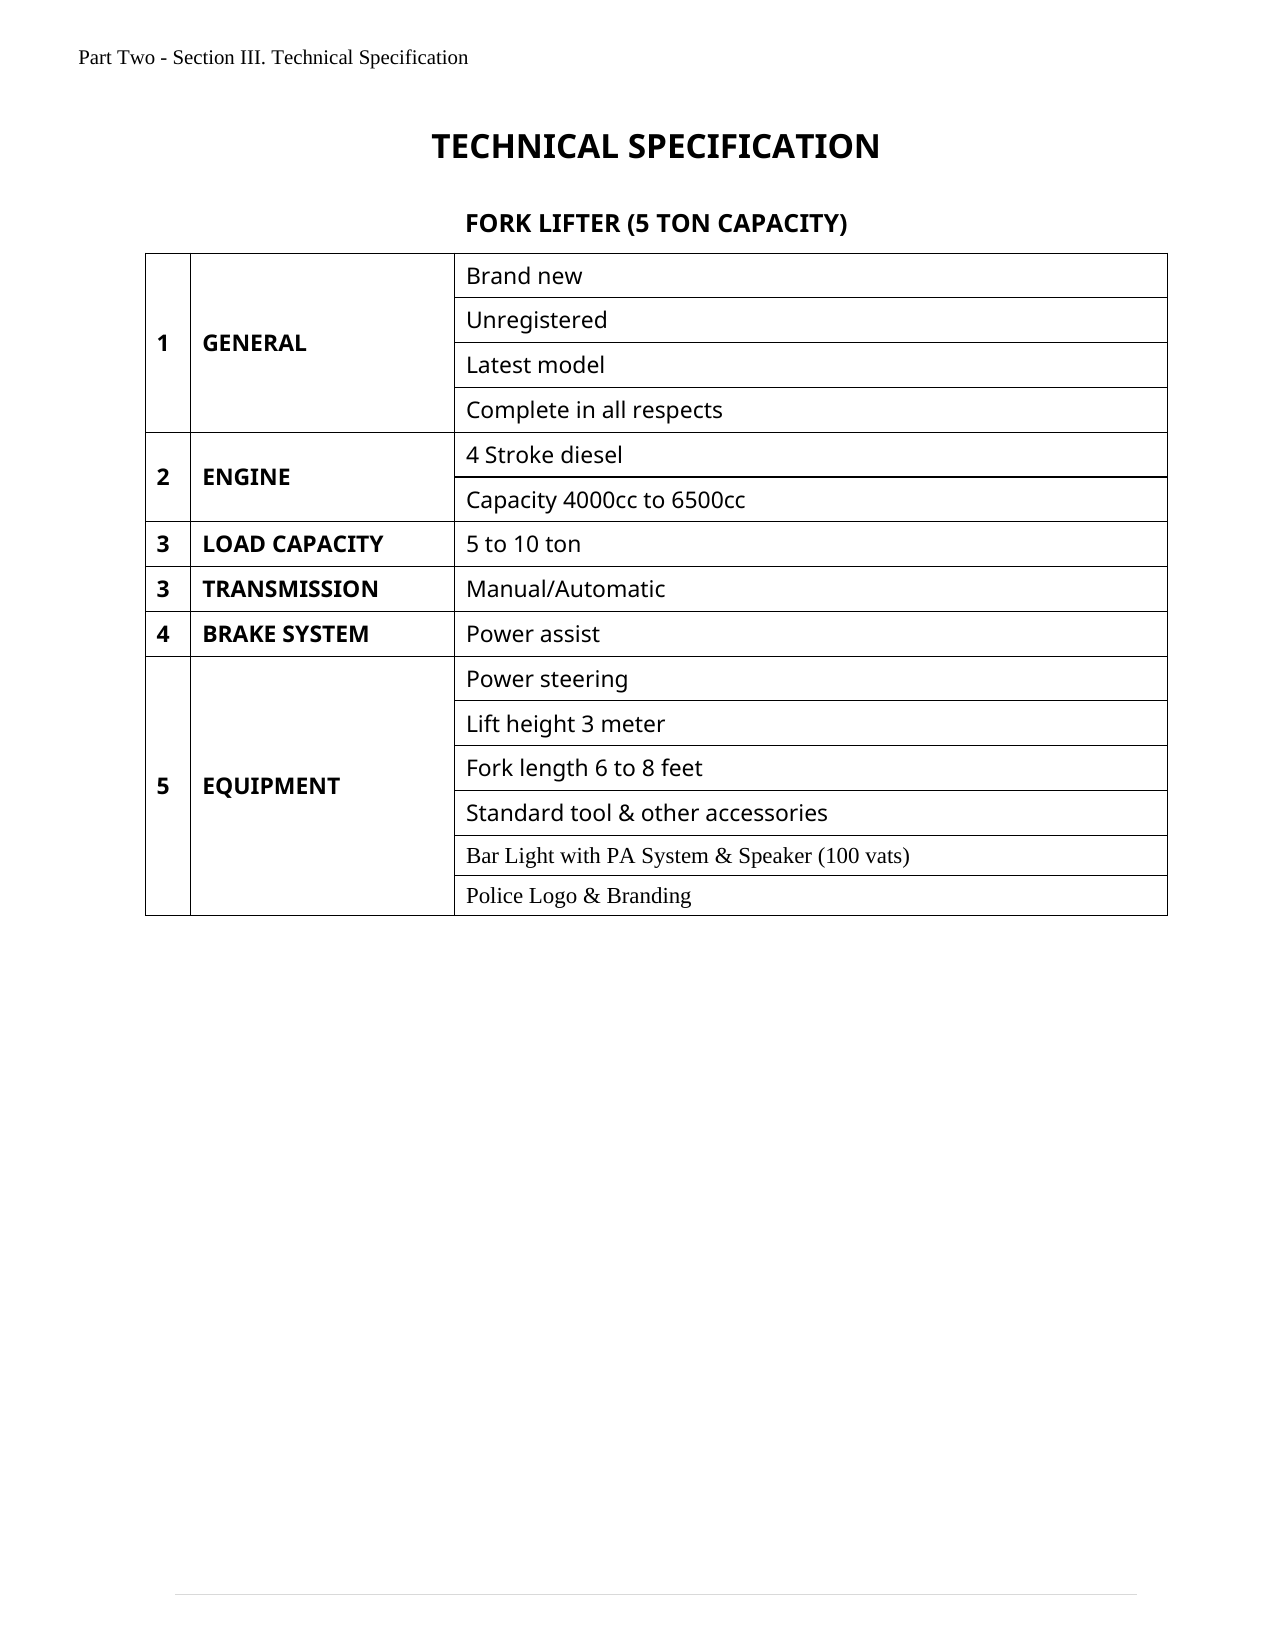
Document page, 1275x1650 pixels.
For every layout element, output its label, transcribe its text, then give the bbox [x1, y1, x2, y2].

table_cell Lift height 3 meter [455, 701, 1167, 745]
table_cell 5 to 10 ton [455, 522, 1167, 566]
table_cell LOAD CAPACITY [191, 522, 454, 566]
table_cell Police Logo & Branding [455, 876, 1167, 914]
table_cell TRANSMISSION [191, 567, 454, 611]
table_cell Standard tool & other accessories [455, 791, 1167, 835]
table_cell Bar Light with PA System & Speaker (100 vats) [455, 836, 1167, 874]
table_cell 1 [146, 254, 190, 432]
table_cell 3 [146, 567, 190, 611]
table_cell 5 [146, 657, 190, 914]
table_cell BRAKE SYSTEM [191, 612, 454, 656]
table_cell Complete in all respects [455, 388, 1167, 432]
table_cell GENERAL [191, 254, 454, 432]
table_cell ENGINE [191, 433, 454, 521]
table_cell Manual/Automatic [455, 567, 1167, 611]
table_cell 2 [146, 433, 190, 521]
table_cell Latest model [455, 343, 1167, 387]
table_cell 4 Stroke diesel [455, 433, 1167, 476]
table_cell Power assist [455, 612, 1167, 656]
table_cell Fork length 6 to 8 feet [455, 746, 1167, 790]
table_cell EQUIPMENT [191, 657, 454, 914]
table_cell FORK LIFTER (5 TON CAPACITY) [145, 193, 1167, 252]
table_cell 3 [146, 522, 190, 566]
table_cell Capacity 4000cc to 6500cc [455, 478, 1167, 521]
table_cell Unregistered [455, 298, 1167, 342]
table_header TECHNICAL SPECIFICATION [145, 98, 1167, 193]
table_cell Brand new [455, 254, 1167, 297]
table_cell 4 [146, 612, 190, 656]
table_cell Power steering [455, 657, 1167, 700]
